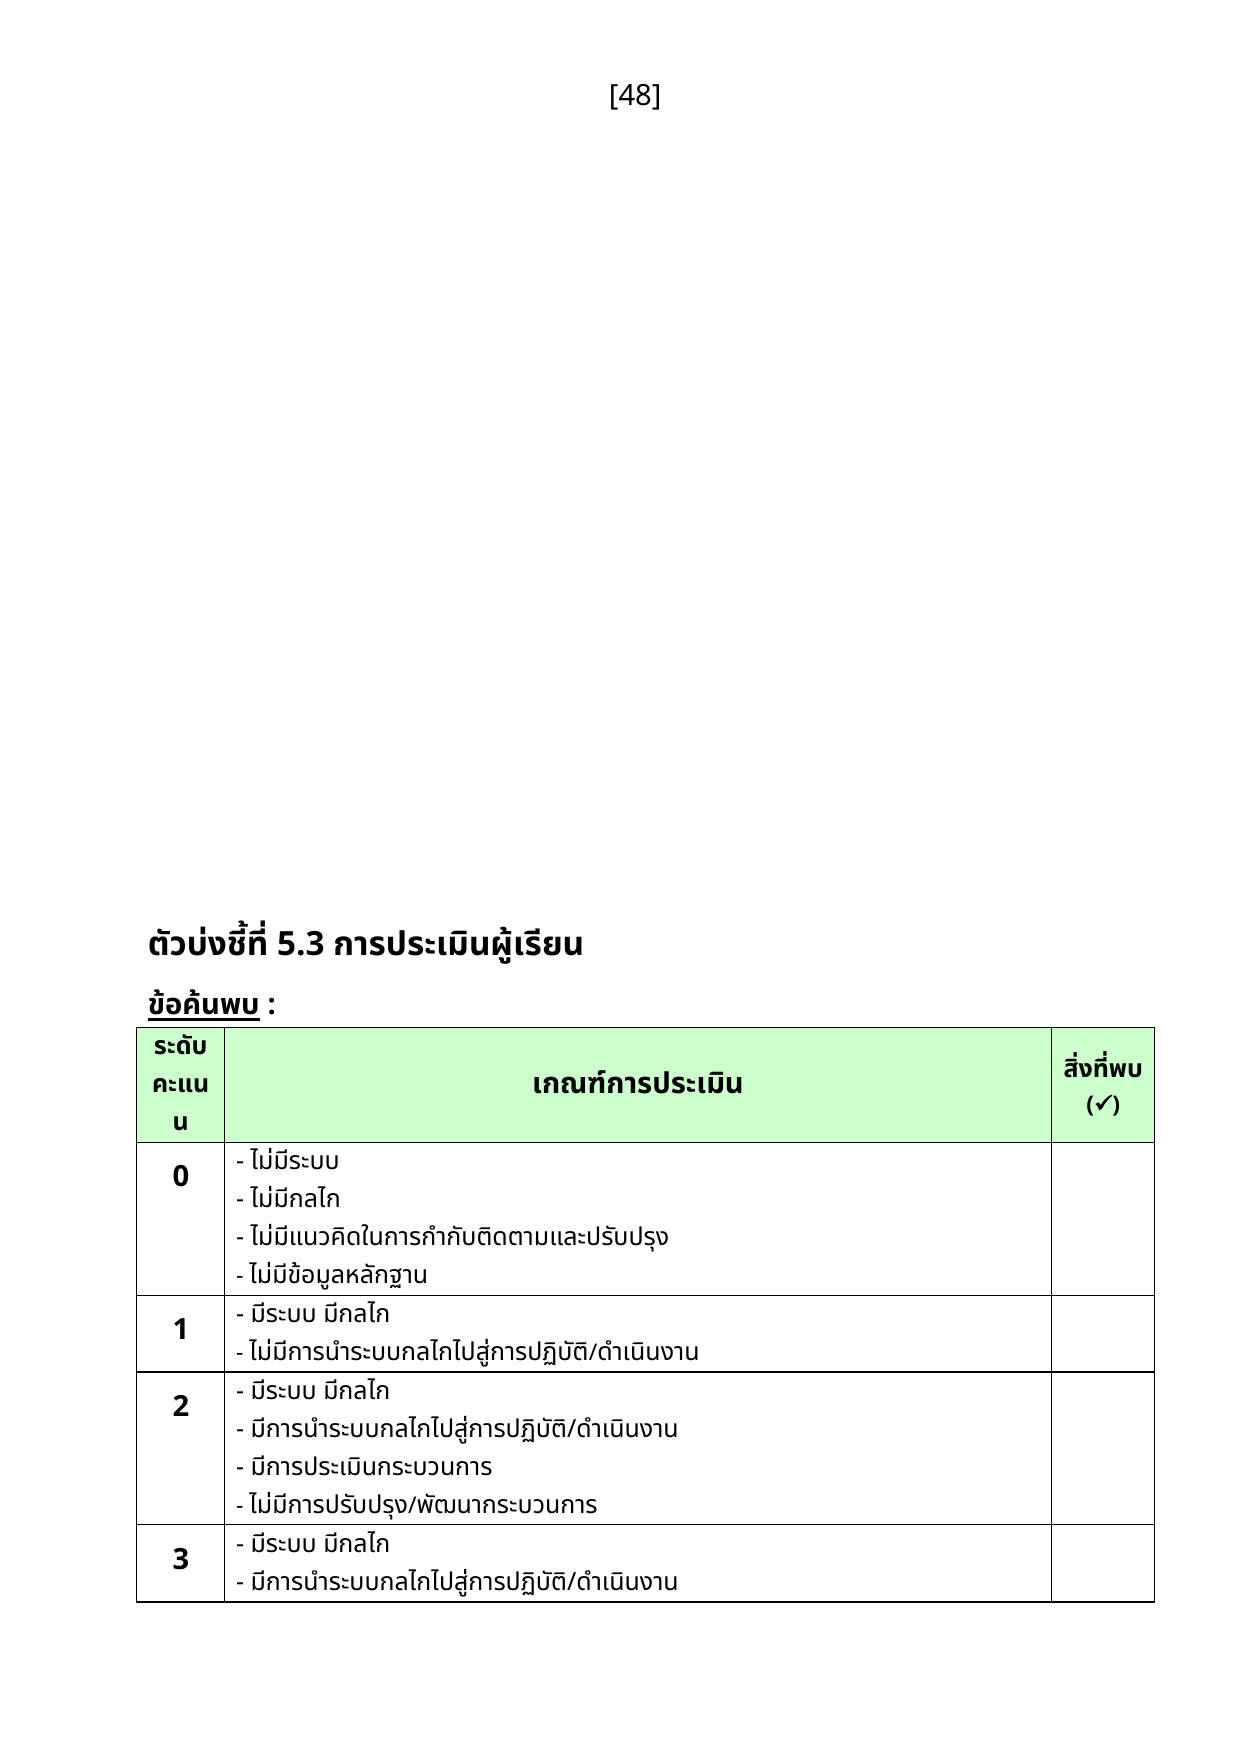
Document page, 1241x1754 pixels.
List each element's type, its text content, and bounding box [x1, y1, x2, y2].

table_header เกณฑ์การประเมิน [225, 1028, 1051, 1142]
table_cell - ไม่มีระบบ - ไม่มีกลไก - ไม่มีแนวคิดในการกำกับติดตามและปรับปรุง - ไม่มีข้อมูลหลักฐาน [225, 1143, 1051, 1294]
table_header สิ่งที่พบ () [1052, 1028, 1154, 1142]
subtitle ตัวบ่งชี้ที่ 5.3 การประเมินผู้เรียน [148, 920, 1122, 970]
table_cell [1052, 1373, 1154, 1524]
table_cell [225, 1525, 1051, 1601]
table_cell 3 [137, 1525, 224, 1601]
table_cell 0 [137, 1143, 224, 1294]
table_header ระดับคะแนน [137, 1028, 224, 1142]
table_cell [1052, 1143, 1154, 1294]
table_cell [1052, 1525, 1154, 1601]
table_cell [1052, 1296, 1154, 1371]
table_cell - มีระบบ มีกลไก - มีการนำระบบกลไกไปสู่การปฏิบัติ/ดำเนินงาน - มีการประเมินกระบวนการ - ไม่มีการปรับปรุง/พัฒนากระบวนการ [225, 1373, 1051, 1524]
table_cell - มีระบบ มีกลไก - ไม่มีการนำระบบกลไกไปสู่การปฏิบัติ/ดำเนินงาน [225, 1296, 1051, 1371]
table_cell 1 [137, 1296, 224, 1371]
table_cell 2 [137, 1373, 224, 1524]
text ข้อค้นพบ : [148, 983, 1122, 1027]
